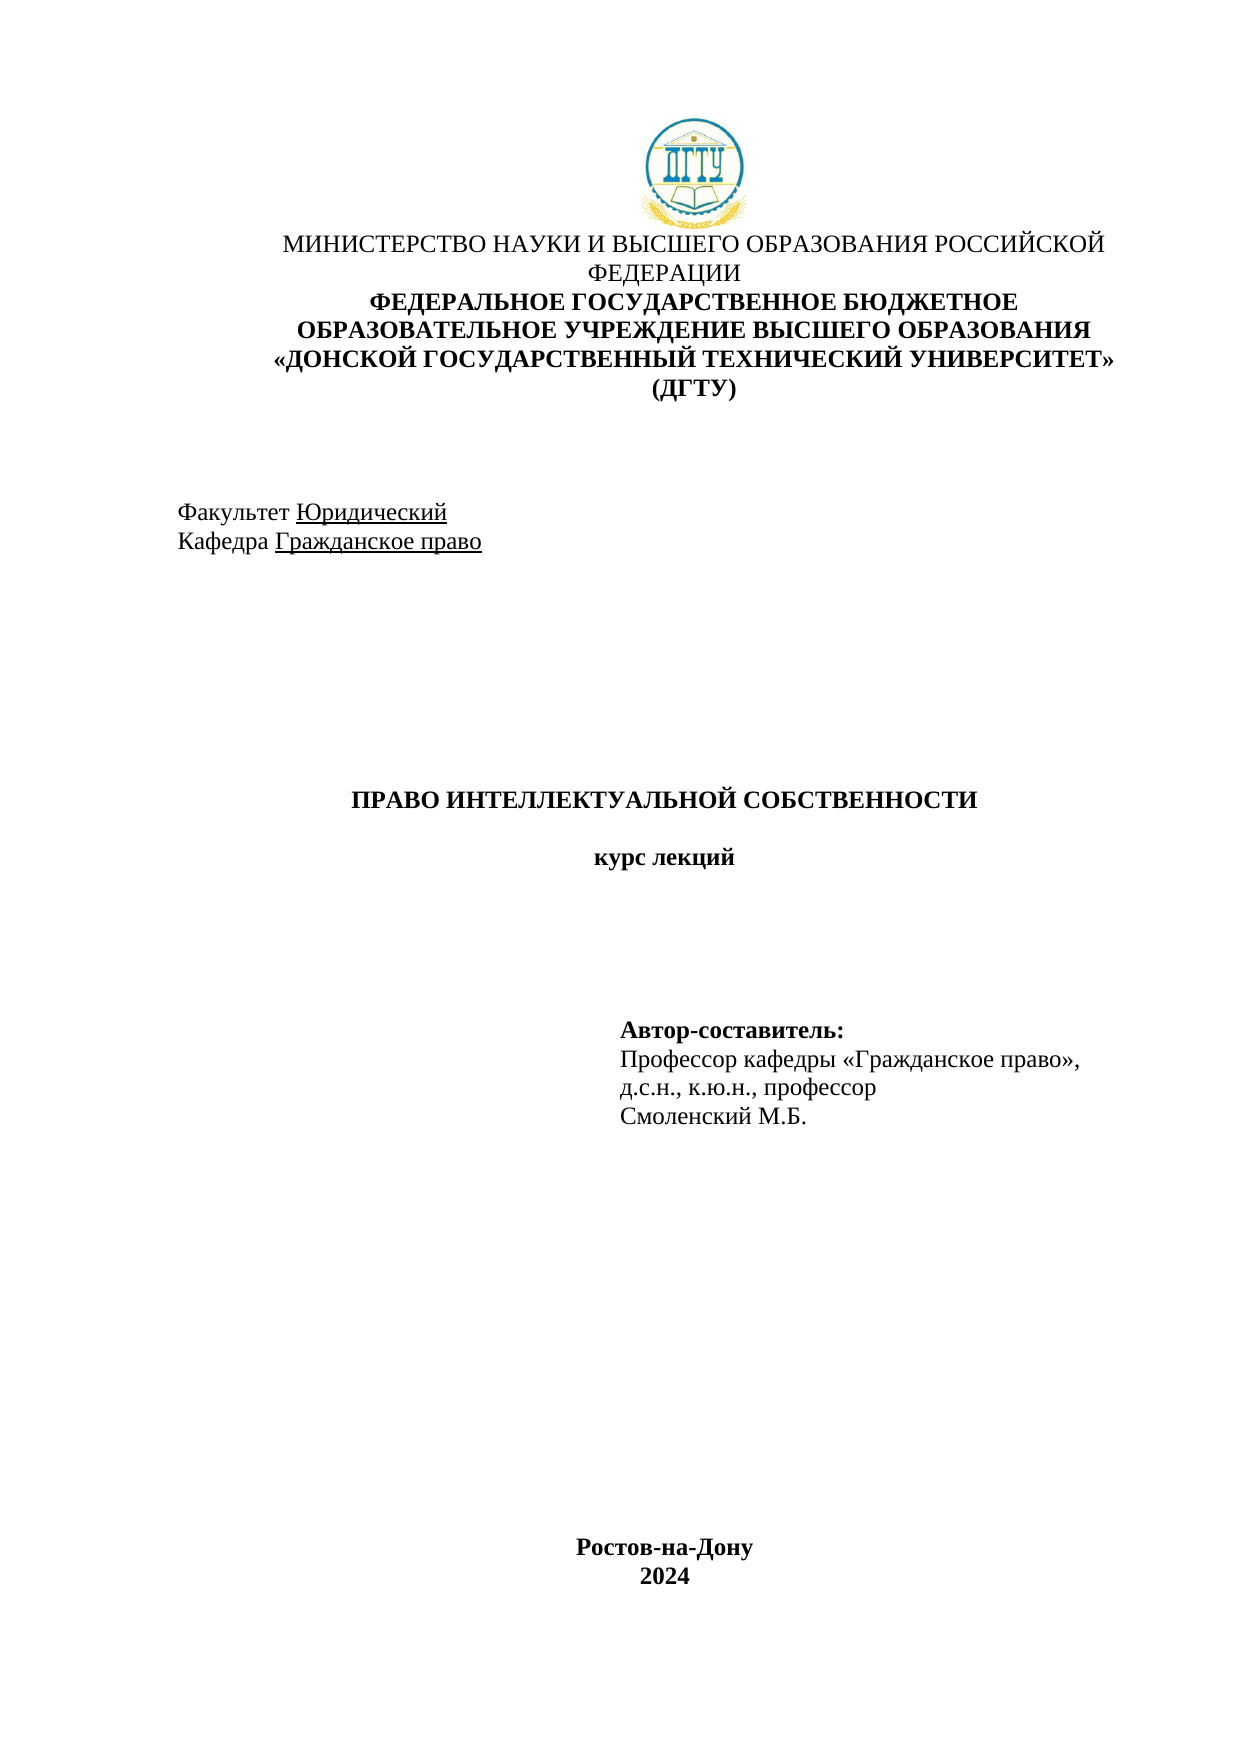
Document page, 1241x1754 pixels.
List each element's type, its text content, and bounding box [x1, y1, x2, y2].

text Профессор кафедры «Гражданское право», [546, 1044, 1152, 1072]
text Факультет Юридический [177, 497, 1152, 526]
text курс лекций [177, 842, 1152, 871]
text Автор-составитель: [546, 1015, 1152, 1044]
text Смоленский М.Б. [546, 1101, 1152, 1130]
text МИНИСТЕРСТВО НАУКИ И ВЫСШЕГО ОБРАЗОВАНИЯ РОССИЙСКОЙ ФЕДЕРАЦИИ [177, 229, 1152, 287]
text ОБРАЗОВАТЕЛЬНОЕ УЧРЕЖДЕНИЕ ВЫСШЕГО ОБРАЗОВАНИЯ [177, 315, 1152, 344]
text Кафедра Гражданское право [177, 526, 1152, 555]
text ФЕДЕРАЛЬНОЕ ГОСУДАРСТВЕННОЕ БЮДЖЕТНОЕ [177, 287, 1152, 315]
text (ДГТУ) [177, 373, 1152, 402]
text д.с.н., к.ю.н., профессор [546, 1072, 1152, 1101]
text «ДОНСКОЙ ГОСУДАРСТВЕННЫЙ ТЕХНИЧЕСКИЙ УНИВЕРСИТЕТ» [177, 344, 1152, 373]
text Ростов-на-Дону [177, 1532, 1152, 1561]
text 2024 [177, 1561, 1152, 1590]
text ПРАВО ИНТЕЛЛЕКТУАЛЬНОЙ СОБСТВЕННОСТИ [177, 785, 1152, 814]
picture [641, 118, 747, 229]
